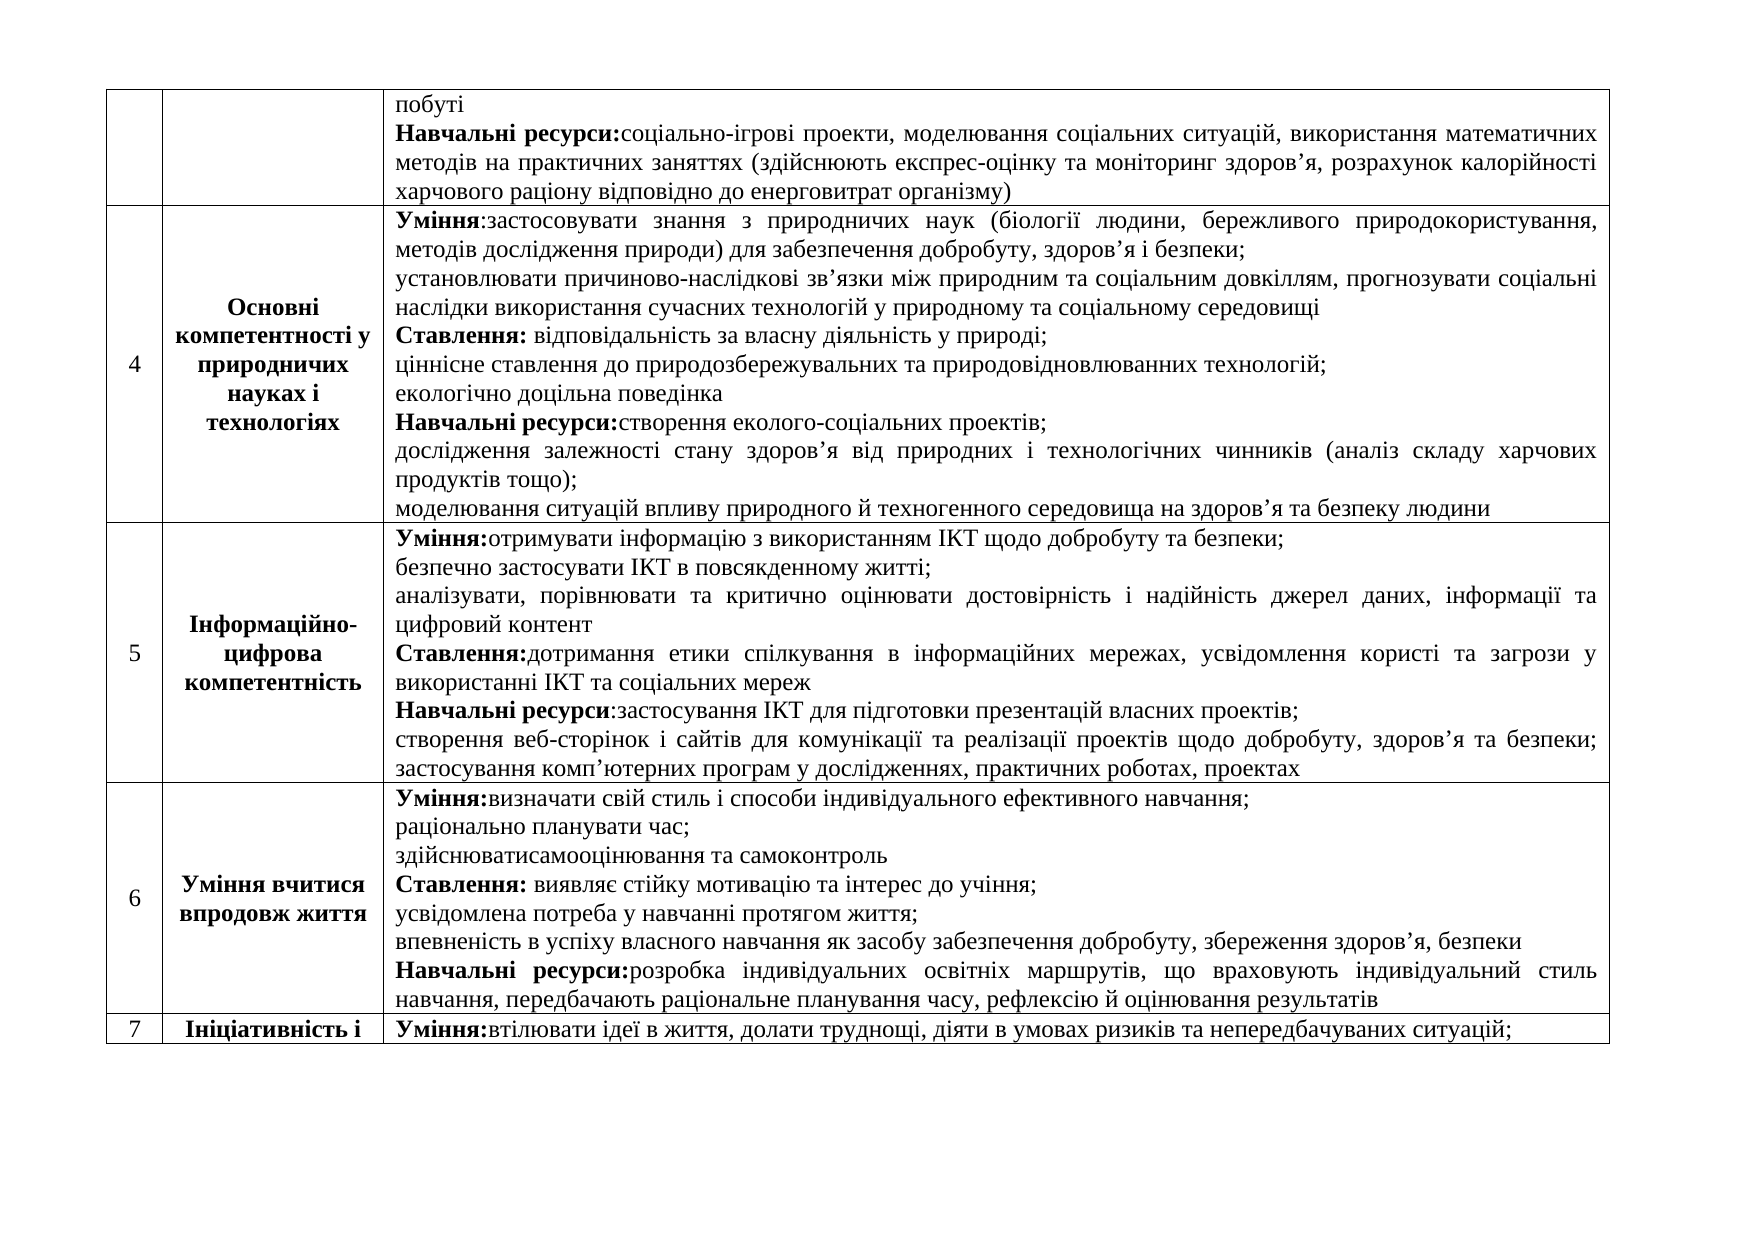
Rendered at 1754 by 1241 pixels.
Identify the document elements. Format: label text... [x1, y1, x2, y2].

table_cell Основні компетентності у природничих науках і технологіях [163, 206, 383, 522]
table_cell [163, 1014, 383, 1042]
table_cell 7 [107, 1014, 162, 1042]
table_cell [163, 90, 383, 204]
table_cell Уміння вчитися впродовж життя [163, 783, 383, 1013]
table_cell Уміння:визначати свій стиль і способи індивідуального ефективного навчання; раціонально планувати час; здійснюватисамооцінювання та самоконтроль Ставлення: виявляє стійку мотивацію та інтерес до учіння; усвідомлена потреба у навчанні протягом життя; впевненість в успіху власного навчання як засобу забезпечення добробуту, збереження здоров’я, безпеки Навчальні ресурси:розробка індивідуальних освітніх маршрутів, що враховують індивідуальний стиль навчання, передбачають раціональне планування часу, рефлексію й оцінювання результатів [384, 783, 1609, 1013]
table_cell Інформаційно-цифрова компетентність [163, 523, 383, 782]
table_cell 5 [107, 523, 162, 782]
table_cell 3 [107, 90, 162, 204]
table_cell Уміння:застосовувати знання з природничих наук (біології людини, бережливого природокористування, методів дослідження природи) для забезпечення добробуту, здоров’я і безпеки; установлювати причиново-наслідкові зв’язки між природним та соціальним довкіллям, прогнозувати соціальні наслідки використання сучасних технологій у природному та соціальному середовищі Ставлення: відповідальність за власну діяльність у природі; ціннісне ставлення до природозбережувальних та природовідновлюванних технологій; екологічно доцільна поведінка Навчальні ресурси:створення еколого-соціальних проектів; дослідження залежності стану здоров’я від природних і технологічних чинників (аналіз складу харчових продуктів тощо); моделювання ситуацій впливу природного й техногенного середовища на здоров’я та безпеку людини [384, 206, 1609, 522]
table_cell 6 [107, 783, 162, 1013]
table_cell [384, 1014, 1609, 1042]
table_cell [384, 90, 1609, 204]
table_cell Уміння:отримувати інформацію з використанням ІКТ щодо добробуту та безпеки; безпечно застосувати ІКТ в повсякденному житті; аналізувати, порівнювати та критично оцінювати достовірність і надійність джерел даних, інформації та цифровий контент Ставлення:дотримання етики спілкування в інформаційних мережах, усвідомлення користі та загрози у використанні ІКТ та соціальних мереж Навчальні ресурси:застосування ІКТ для підготовки презентацій власних проектів; створення веб-сторінок і сайтів для комунікації та реалізації проектів щодо добробуту, здоров’я та безпеки; застосування комп’ютерних програм у дослідженнях, практичних роботах, проектах [384, 523, 1609, 782]
table_cell 4 [107, 206, 162, 522]
